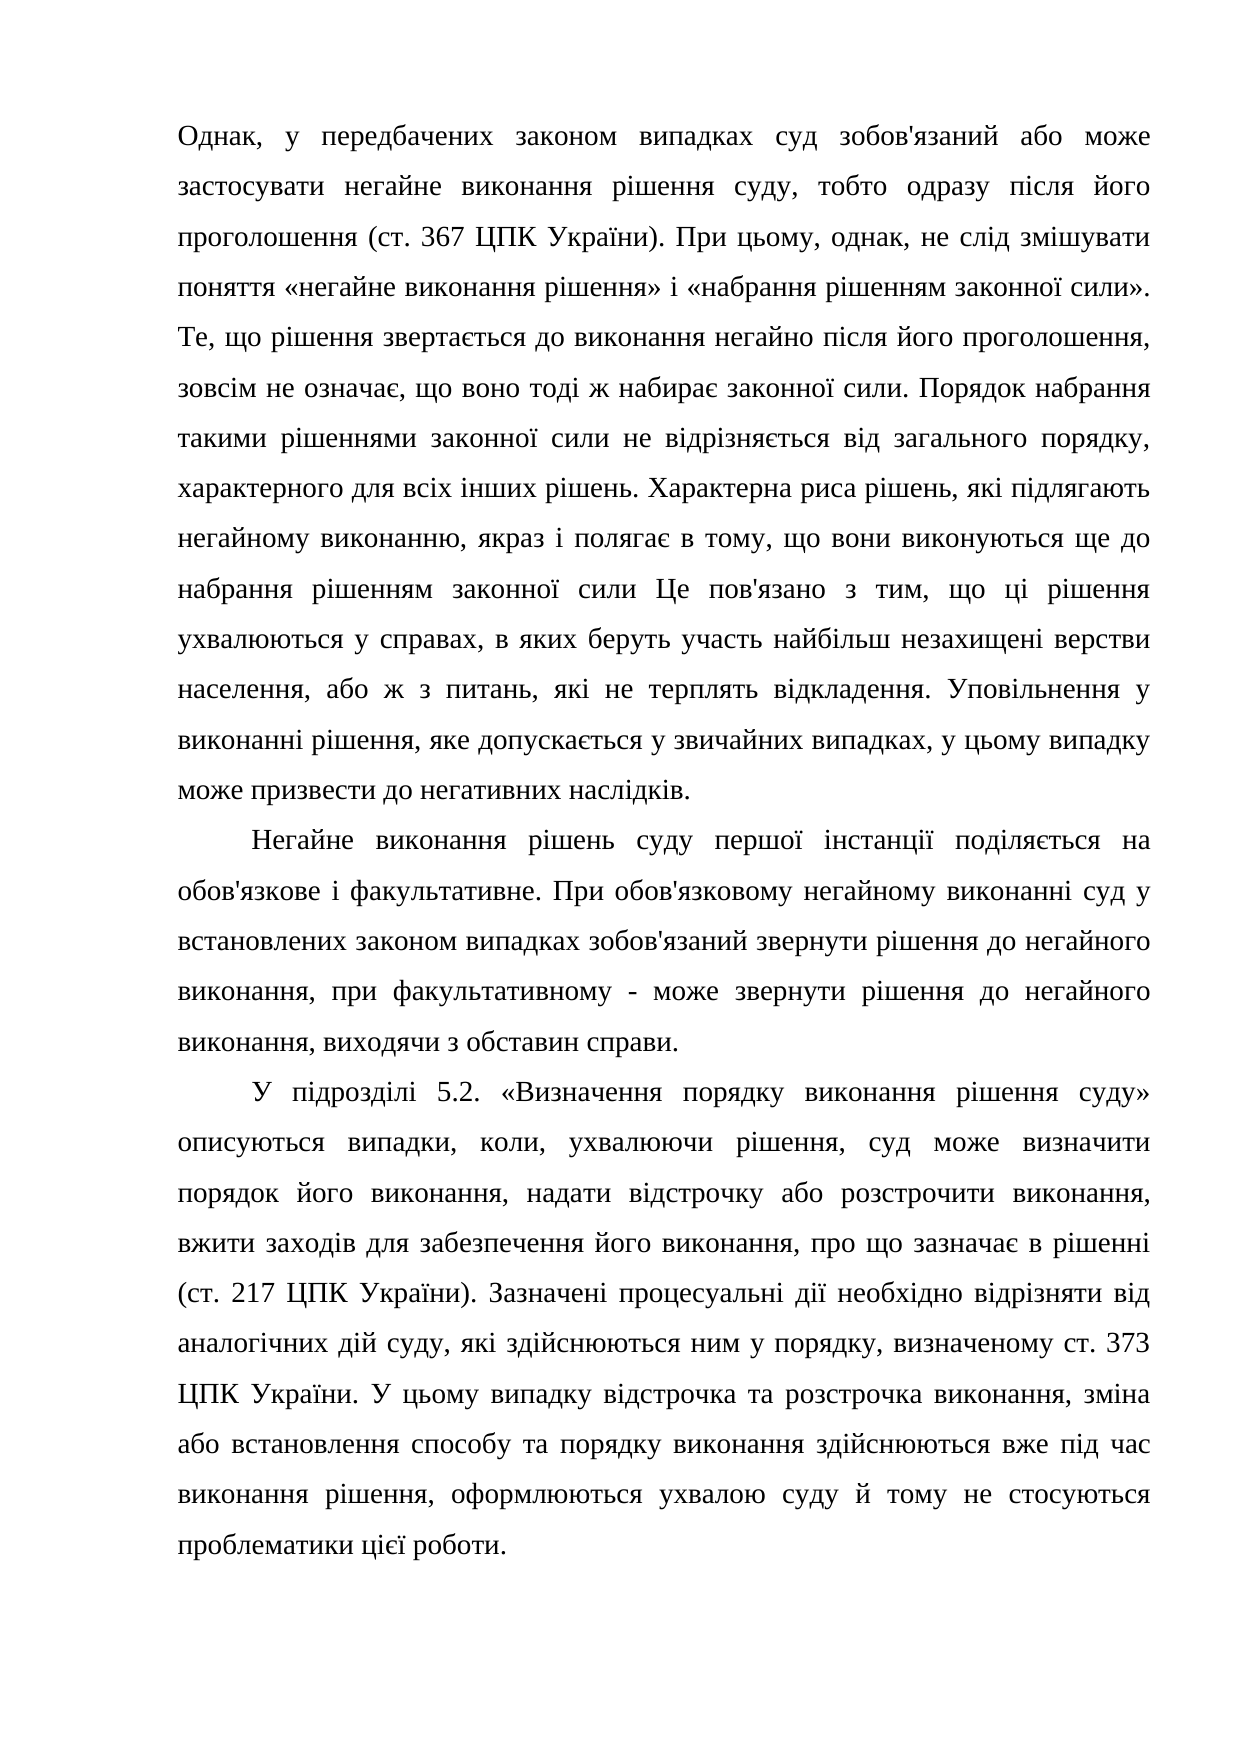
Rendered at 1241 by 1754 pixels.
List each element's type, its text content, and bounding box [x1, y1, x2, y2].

text У підрозділі 5.2. «Визначення порядку виконання рішення суду» описуються випадки, коли, ухвалюючи рішення, суд може визначити порядок його виконання, надати відстрочку або розстрочити виконання, вжити заходів для забезпечення його виконання, про що зазначає в рішенні (ст. 217 ЦПК України). Зазначені процесуальні дії необхідно відрізняти від аналогічних дій суду, які здійснюються ним у порядку, визначеному ст. 373 ЦПК України. У цьому випадку відстрочка та розстрочка виконання, зміна або встановлення способу та порядку виконання здійснюються вже під час виконання рішення, оформлюються ухвалою суду й тому не стосуються проблематики цієї роботи. [177, 1074, 1152, 1560]
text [177, 118, 1152, 806]
text Негайне виконання рішень суду першої інстанції поділяється на обов'язкове і факультативне. При обов'язковому негайному виконанні суд у встановлених законом випадках зобов'язаний звернути рішення до негайного виконання, при факультативному - може звернути рішення до негайного виконання, виходячи з обставин справи. [177, 822, 1152, 1057]
